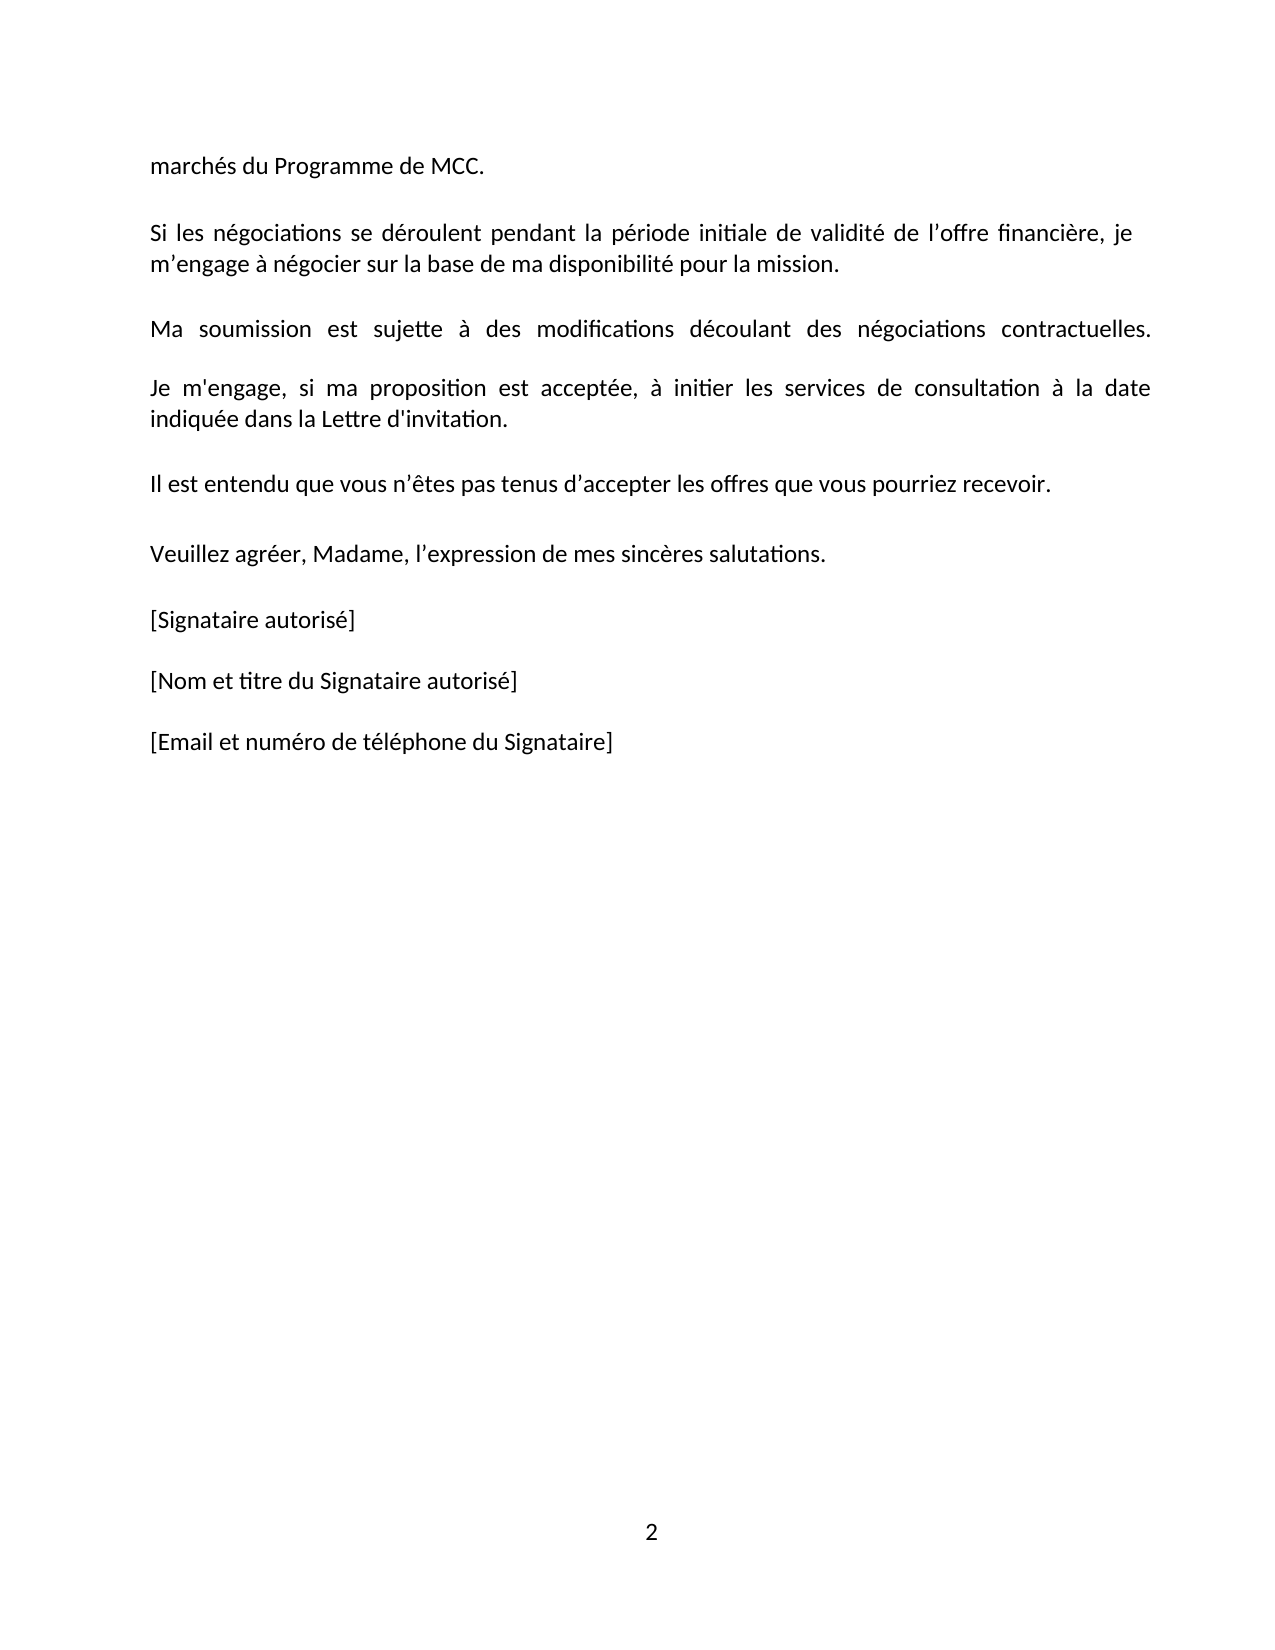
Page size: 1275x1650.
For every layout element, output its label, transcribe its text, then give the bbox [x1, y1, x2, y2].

text Veuillez agréer, Madame, l’expression de mes sincères salutations. [150, 539, 1153, 569]
text [Nom et titre du Signataire autorisé] [150, 665, 1155, 696]
text Ma soumission est sujette à des modifications découlant des négociations contractuelles. [150, 313, 1153, 373]
text Si les négociations se déroulent pendant la période initiale de validité de l’offre financière, je m’engage à négocier sur la base de ma disponibilité pour la mission. [150, 217, 1135, 278]
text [150, 150, 1153, 181]
text Il est entendu que vous n’êtes pas tenus d’accepter les offres que vous pourriez recevoir. [150, 469, 1153, 499]
text Je m'engage, si ma proposition est acceptée, à initier les services de consultation à la date indiquée dans la Lettre d'invitation. [150, 373, 1153, 434]
text [Signataire autorisé] [150, 604, 1155, 635]
text [Email et numéro de téléphone du Signataire] [150, 726, 1155, 757]
